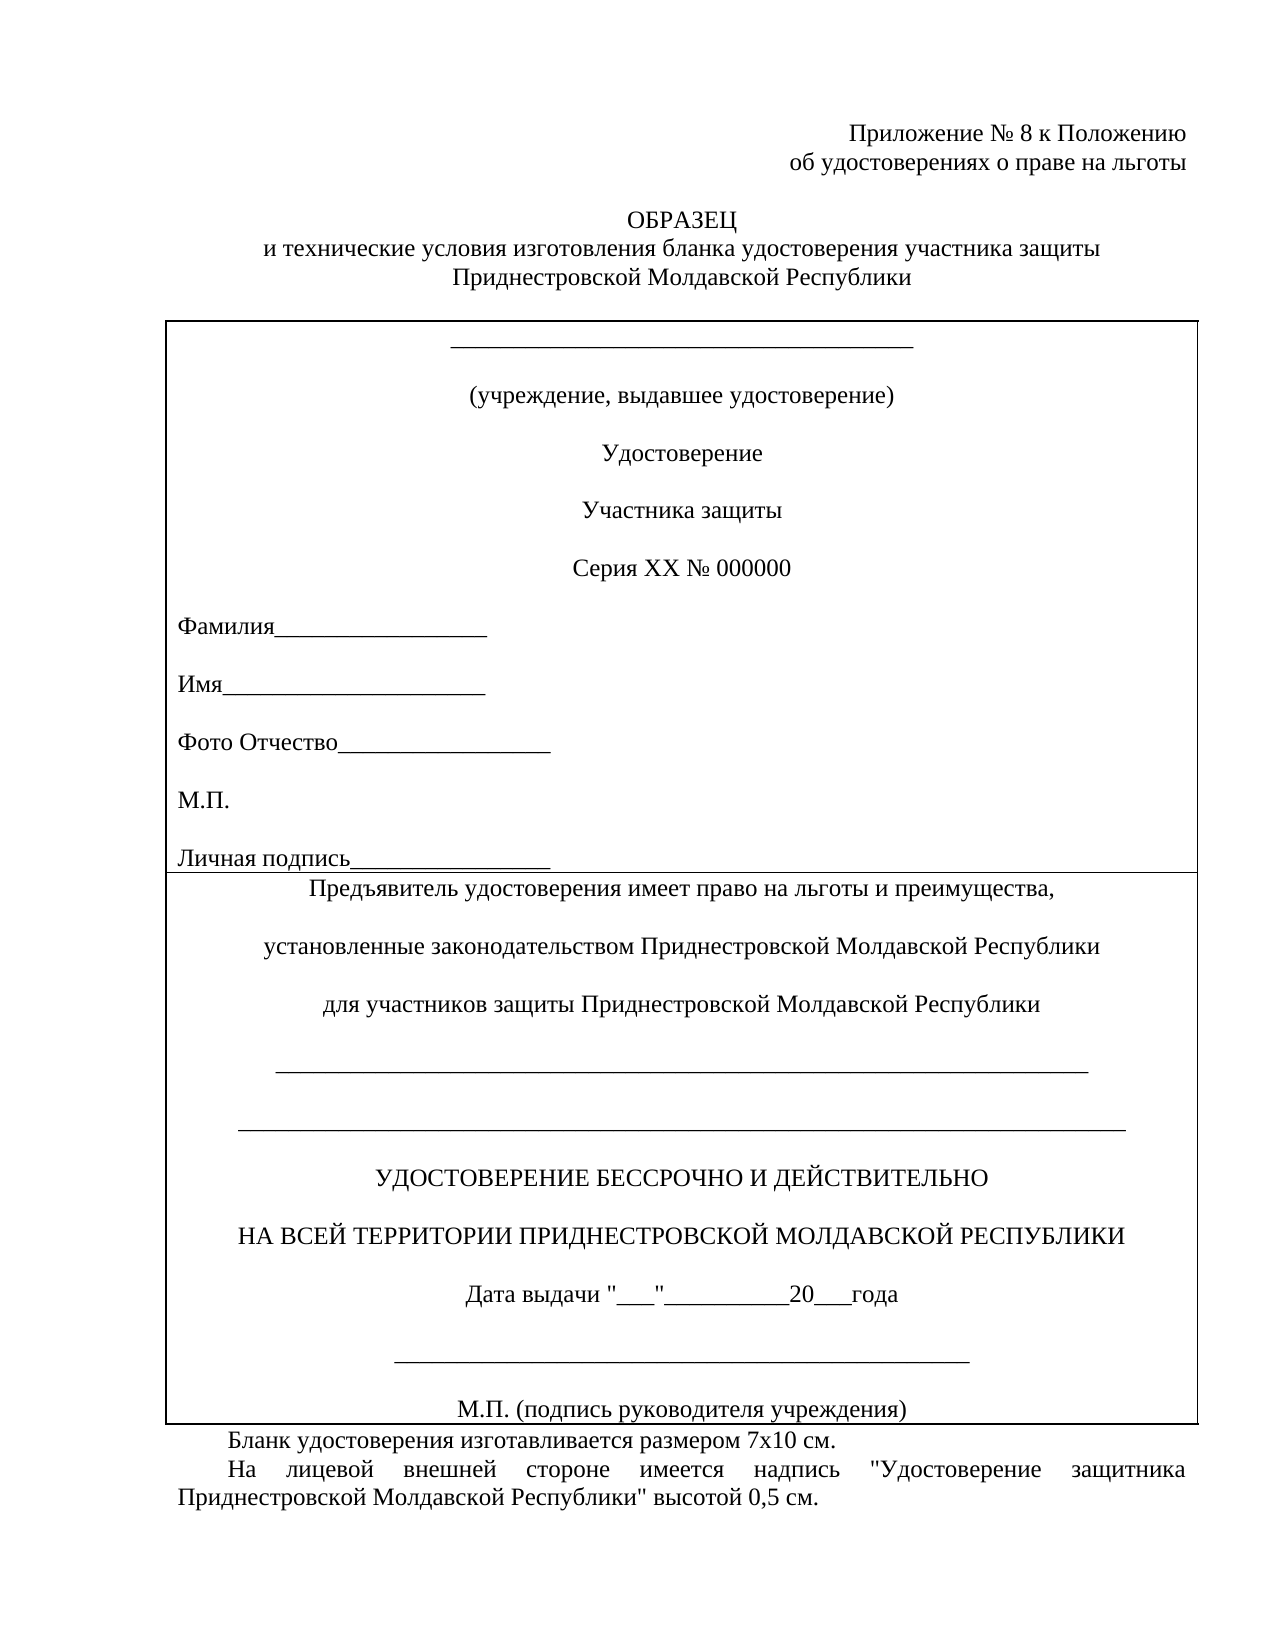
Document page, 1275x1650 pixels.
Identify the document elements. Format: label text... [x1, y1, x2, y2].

table_header _____________________________________ (учреждение, выдавшее удостоверение) Удостоверение Участника защиты Серия ХX № 000000 Фамилия_________________ Имя_____________________ Фото Отчество_________________ М.П. Личная подпись________________ [167, 322, 1197, 872]
table_cell Предъявитель удостоверения имеет право на льготы и преимущества, установленные законодательством Приднестровской Молдавской Республики для участников защиты Приднестровской Молдавской Республики _________________________________________________________________ _______________________________________________________________________ УДОСТОВЕРЕНИЕ БЕССРОЧНО И ДЕЙСТВИТЕЛЬНО НА ВСЕЙ ТЕРРИТОРИИ ПРИДНЕСТРОВСКОЙ МОЛДАВСКОЙ РЕСПУБЛИКИ Дата выдачи "___"__________20___года ______________________________________________ М.П. (подпись руководителя учреждения) [167, 873, 1197, 1423]
text На лицевой внешней стороне имеется надпись "Удостоверение защитника Приднестровской Молдавской Республики" высотой 0,5 см. [177, 1454, 1186, 1511]
text Бланк удостоверения изготавливается размером 7х10 см. [177, 1425, 1186, 1454]
text Приложение № 8 к Положению об удостоверениях о праве на льготы [177, 118, 1186, 176]
text ОБРАЗЕЦ и технические условия изготовления бланка удостоверения участника защиты Приднестровской Молдавской Республики [177, 205, 1186, 291]
